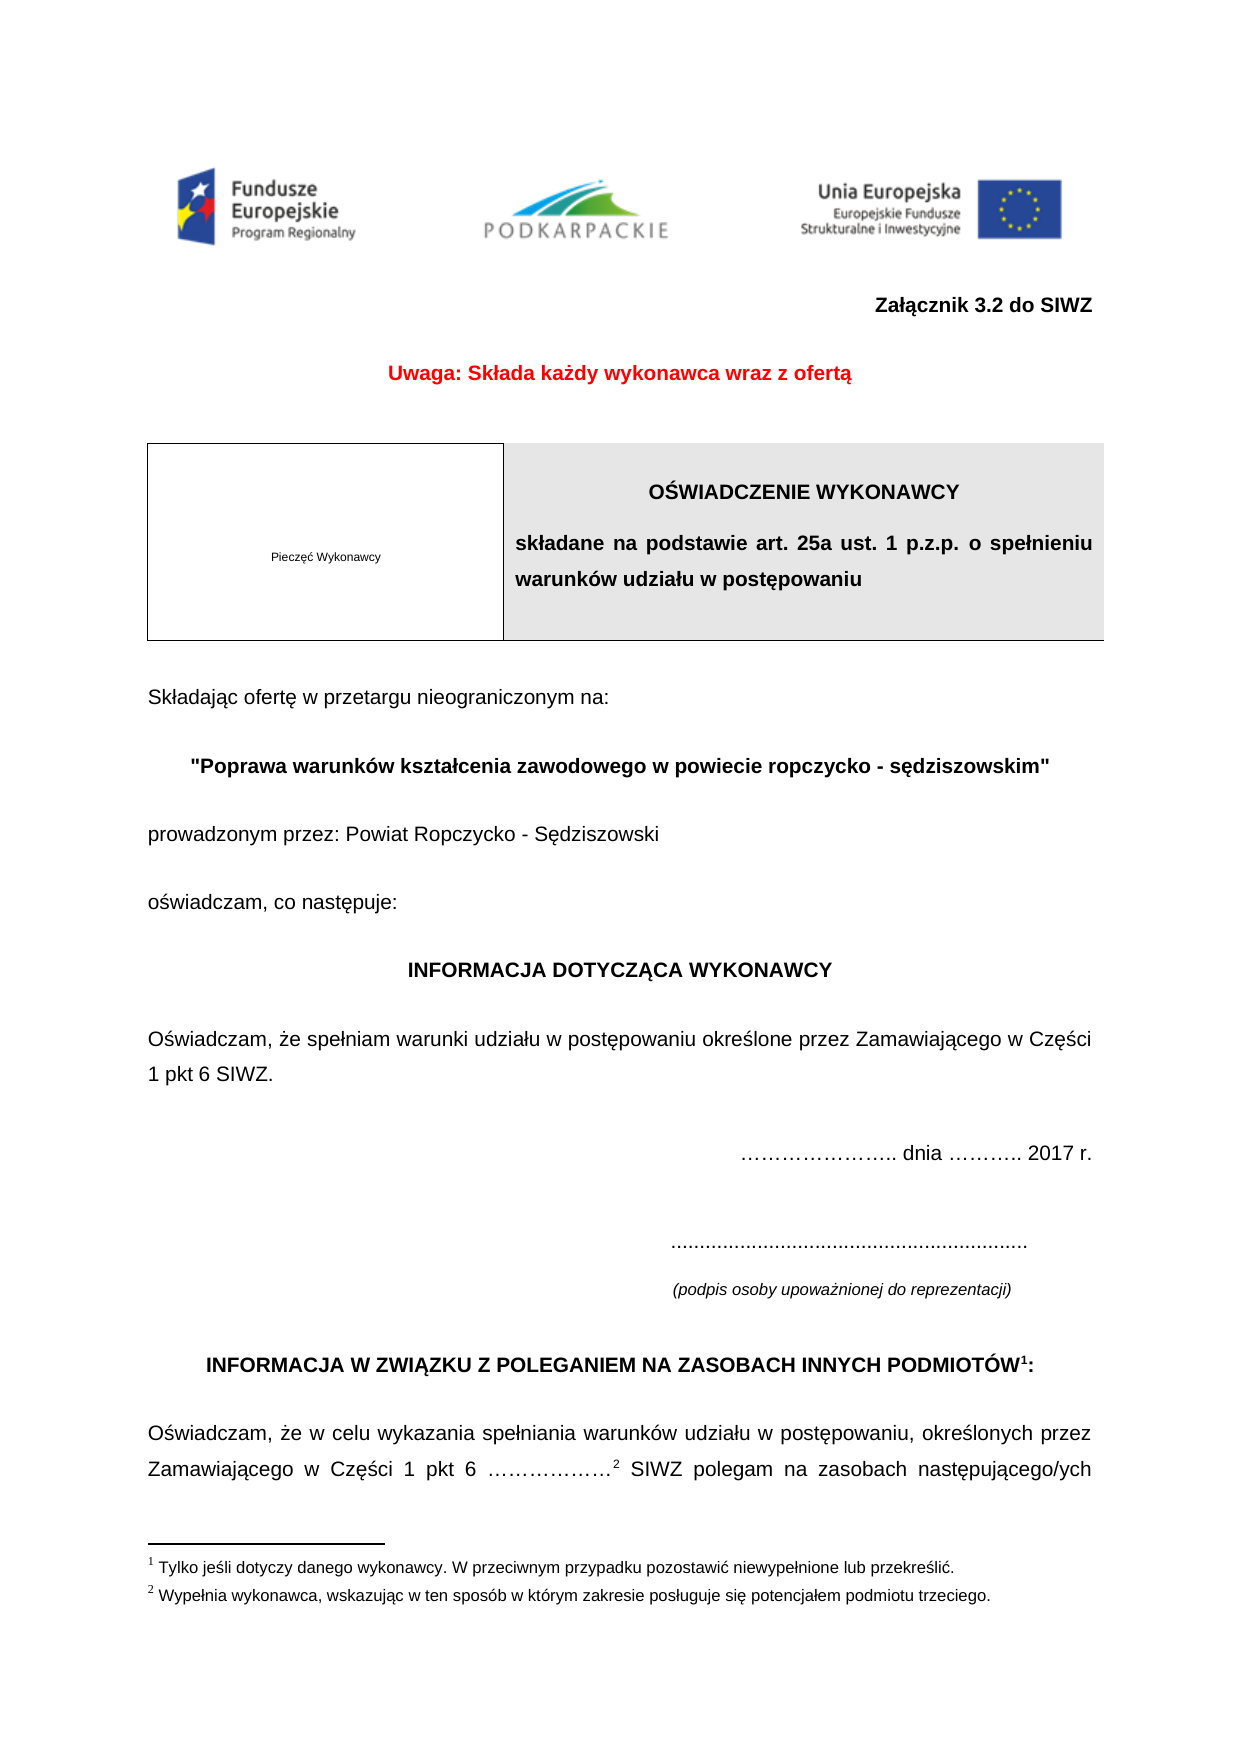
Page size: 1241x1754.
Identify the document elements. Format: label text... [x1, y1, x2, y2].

picture [147, 147, 1093, 278]
table_cell .............................................................. [140, 1204, 1100, 1267]
table_cell oświadczam, co następuje: [140, 875, 1100, 943]
table_cell "Poprawa warunków kształcenia zawodowego w powiecie ropczycko - sędziszowskim" [140, 739, 1100, 807]
table_cell Oświadczam, że spełniam warunki udziału w postępowaniu określone przez Zamawiającego w Części 1 pkt 6 SIWZ. [140, 1011, 1100, 1116]
table_header Pieczęć Wykonawcy [148, 444, 503, 640]
table_header Składając ofertę w przetargu nieograniczonym na: [140, 670, 1100, 738]
table_cell INFORMACJA DOTYCZĄCA WYKONAWCY [140, 943, 1100, 1011]
table_header OŚWIADCZENIE WYKONAWCY składane na podstawie art. 25a ust. 1 p.z.p. o spełnieniu warunków udziału w postępowaniu [504, 443, 1104, 640]
table_cell ………………….. dnia ……….. 2017 r. [140, 1116, 1100, 1204]
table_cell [140, 1406, 1100, 1481]
table_cell Uwaga: Składa każdy wykonawca wraz z ofertą [140, 346, 1100, 414]
table_header Załącznik 3.2 do SIWZ [140, 278, 1100, 346]
table_cell prowadzonym przez: Powiat Ropczycko - Sędziszowski [140, 807, 1100, 875]
table_cell INFORMACJA W ZWIĄZKU Z POLEGANIEM NA ZASOBACH INNYCH PODMIOTÓW: [140, 1338, 1100, 1406]
table_cell (podpis osoby upoważnionej do reprezentacji) [140, 1267, 1100, 1338]
